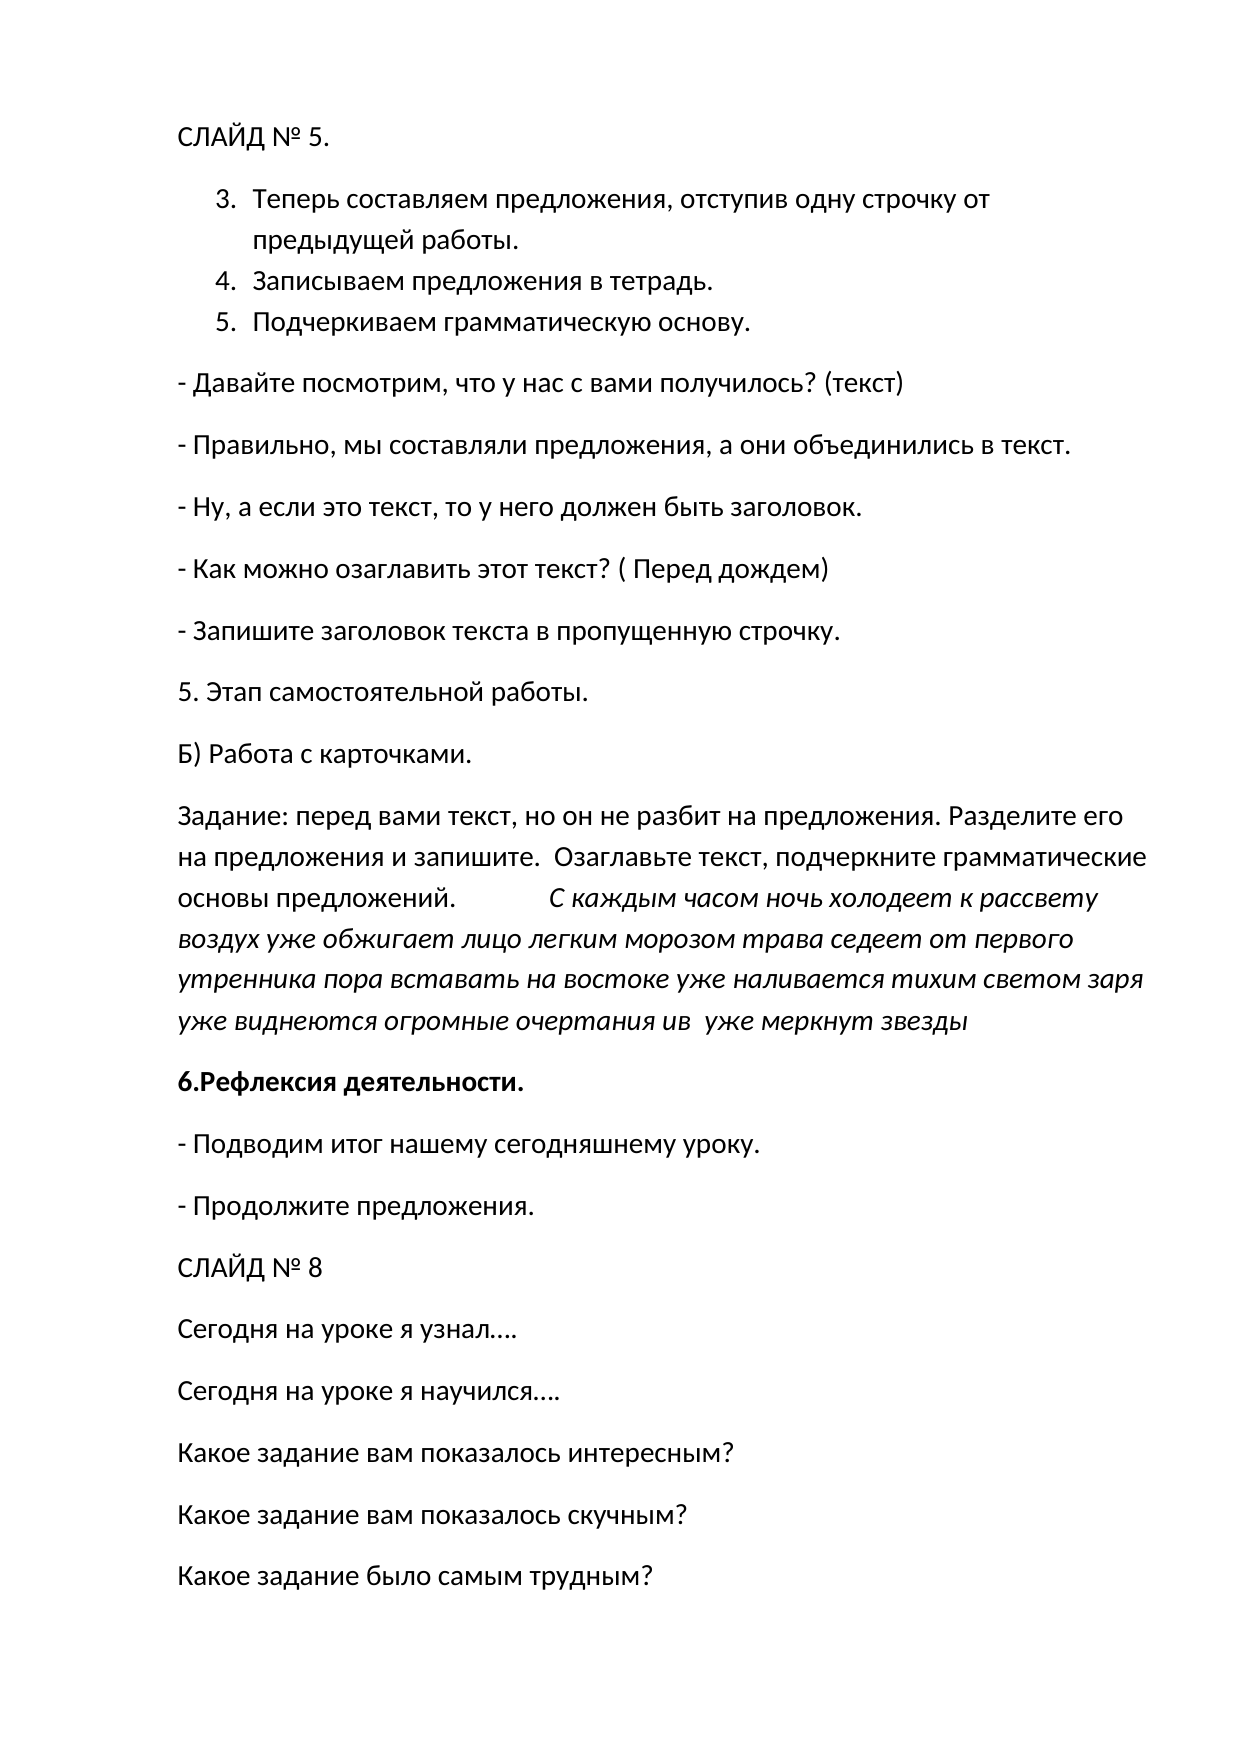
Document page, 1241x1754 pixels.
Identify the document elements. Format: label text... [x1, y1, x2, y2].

text Сегодня на уроке я узнал…. [177, 1310, 1152, 1346]
text Сегодня на уроке я научился…. [177, 1372, 1152, 1408]
text - Как можно озаглавить этот текст? ( Перед дождем) [177, 550, 1152, 585]
text 6.Рефлексия деятельности. [177, 1063, 1152, 1099]
text Б) Работа с карточками. [177, 735, 1152, 771]
text Какое задание было самым трудным? [177, 1557, 1152, 1593]
text - Продолжите предложения. [177, 1187, 1152, 1222]
text Задание: перед вами текст, но он не разбит на предложения. Разделите его на предложения и запишите. Озаглавьте текст, подчеркните грамматические основы предложений. С каждым часом ночь холодеет к рассвету воздух уже обжигает лицо легким морозом трава седеет от первого утренника пора вставать на востоке уже наливается тихим светом заря уже виднеются огромные очертания ив уже меркнут звезды [177, 797, 1152, 1037]
text Какое задание вам показалось интересным? [177, 1434, 1152, 1469]
text - Подводим итог нашему сегодняшнему уроку. [177, 1125, 1152, 1161]
text - Запишите заголовок текста в пропущенную строчку. [177, 612, 1152, 647]
text - Ну, а если это текст, то у него должен быть заголовок. [177, 488, 1152, 524]
text Какое задание вам показалось скучным? [177, 1496, 1152, 1531]
text 5. Этап самостоятельной работы. [177, 673, 1152, 709]
text СЛАЙД № 5. [177, 118, 1152, 154]
list Записываем предложения в тетрадь. [215, 262, 1152, 297]
text - Правильно, мы составляли предложения, а они объединились в текст. [177, 426, 1152, 462]
text - Давайте посмотрим, что у нас с вами получилось? (текст) [177, 364, 1152, 400]
list Теперь составляем предложения, отступив одну строчку от предыдущей работы. [215, 180, 1152, 256]
list Подчеркиваем грамматическую основу. [215, 303, 1152, 338]
text СЛАЙД № 8 [177, 1249, 1152, 1284]
